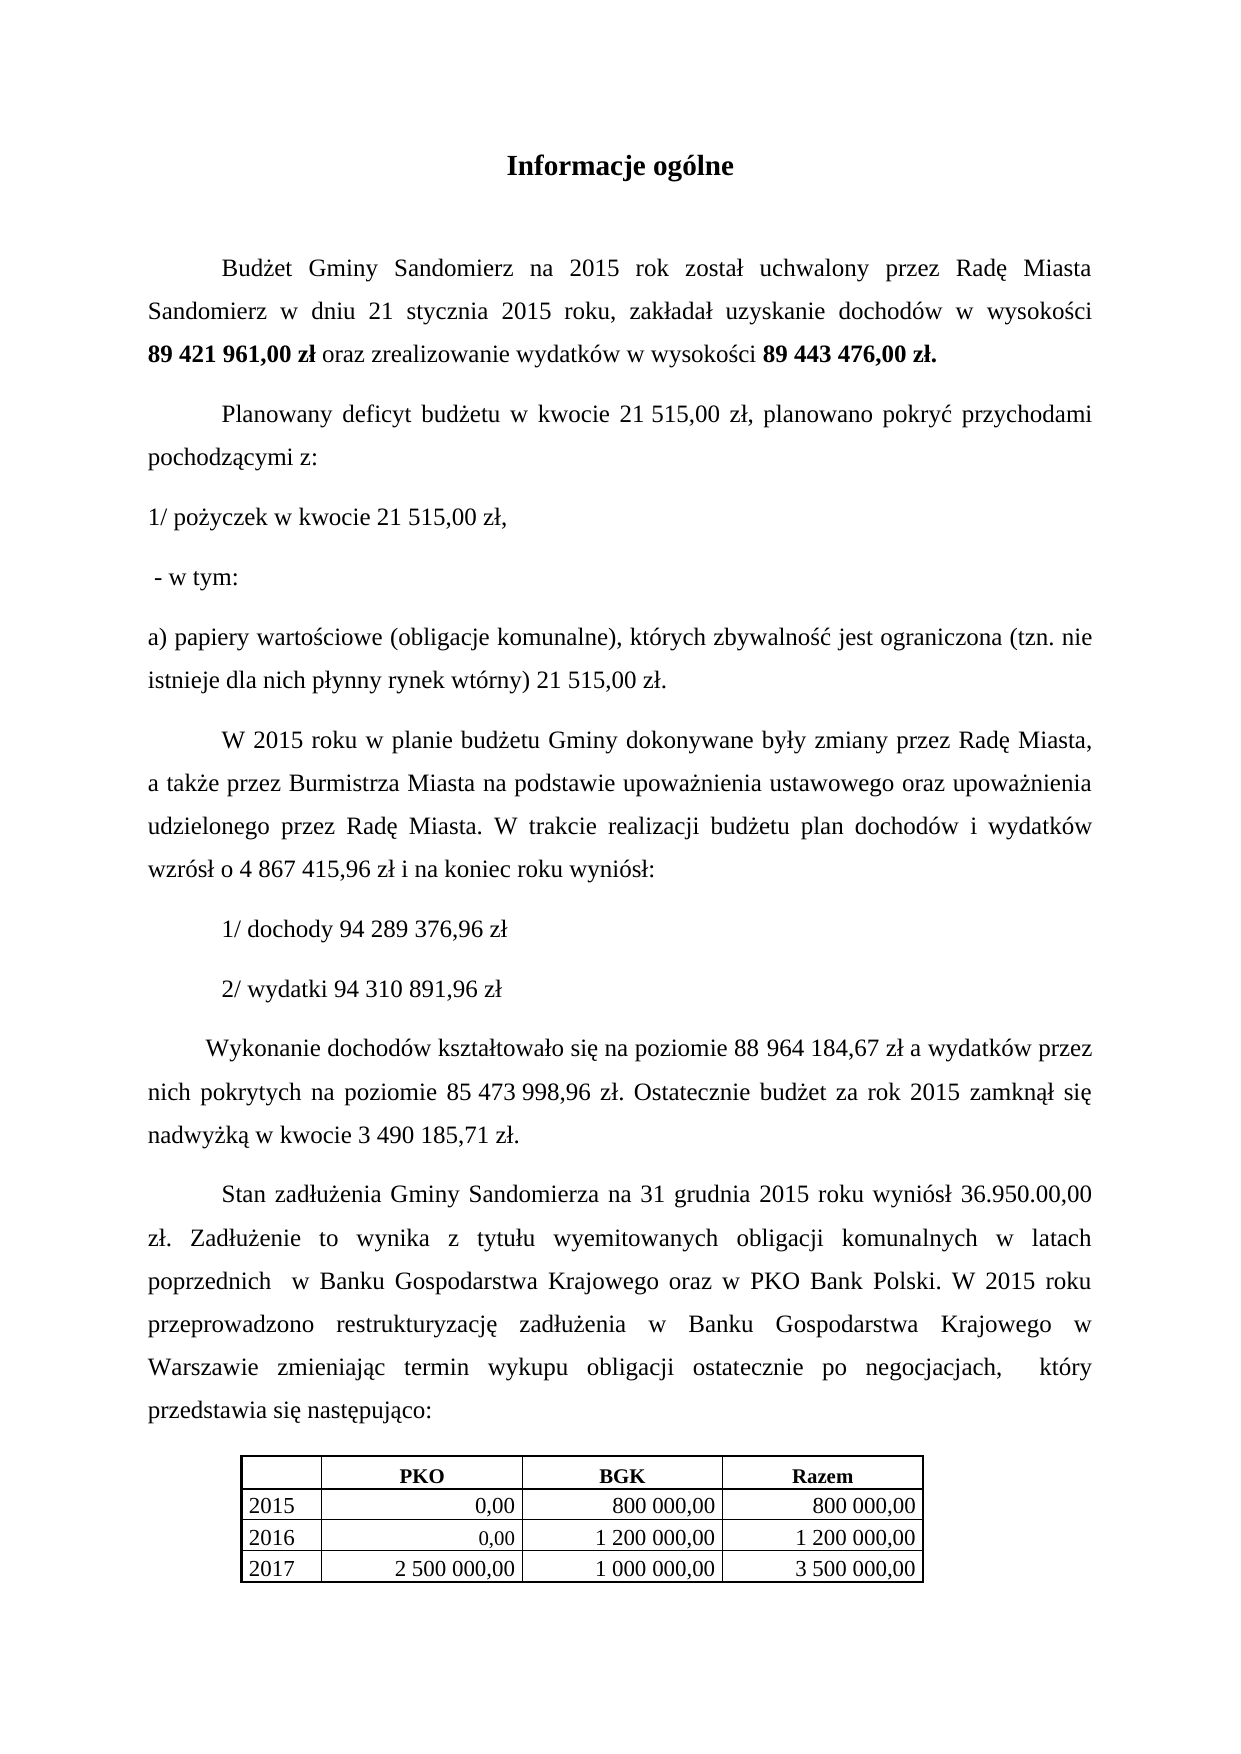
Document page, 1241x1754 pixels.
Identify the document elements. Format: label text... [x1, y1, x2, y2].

table_cell 3 500 000,00 [723, 1551, 922, 1581]
table_cell 1 200 000,00 [523, 1520, 722, 1550]
table_header PKO [322, 1457, 522, 1488]
text Informacje ogólne [148, 148, 1093, 181]
table_header Razem [723, 1457, 922, 1488]
table_header [243, 1457, 321, 1488]
table_cell 2016 [243, 1520, 321, 1550]
text 1/ dochody 94 289 376,96 zł [148, 914, 1093, 943]
text a) papiery wartościowe (obligacje komunalne), których zbywalność jest ograniczona (tzn. nie istnieje dla nich płynny rynek wtórny) 21 515,00 zł. [148, 622, 1093, 694]
table_cell 1 000 000,00 [523, 1551, 722, 1581]
table_cell 800 000,00 [723, 1490, 922, 1519]
text - w tym: [148, 562, 1093, 591]
text Budżet Gminy Sandomierz na 2015 rok został uchwalony przez Radę Miasta Sandomierz w dniu 21 stycznia 2015 roku, zakładał uzyskanie dochodów w wysokości 89 421 961,00 zł oraz zrealizowanie wydatków w wysokości 89 443 476,00 zł. [148, 253, 1093, 368]
table_cell 2 500 000,00 [322, 1551, 522, 1581]
table_cell 0,00 [322, 1490, 522, 1519]
table_cell 0,00 [322, 1520, 522, 1550]
table_cell 2015 [243, 1490, 321, 1519]
text Planowany deficyt budżetu w kwocie 21 515,00 zł, planowano pokryć przychodami pochodzącymi z: [148, 399, 1093, 471]
table_cell 1 200 000,00 [723, 1520, 922, 1550]
text 1/ pożyczek w kwocie 21 515,00 zł, [148, 502, 1093, 531]
text Wykonanie dochodów kształtowało się na poziomie 88 964 184,67 zł a wydatków przez nich pokrytych na poziomie 85 473 998,96 zł. Ostatecznie budżet za rok 2015 zamknął się nadwyżką w kwocie 3 490 185,71 zł. [148, 1033, 1093, 1148]
text Stan zadłużenia Gminy Sandomierza na 31 grudnia 2015 roku wyniósł 36.950.00,00 zł. Zadłużenie to wynika z tytułu wyemitowanych obligacji komunalnych w latach poprzednich w Banku Gospodarstwa Krajowego oraz w PKO Bank Polski. W 2015 roku przeprowadzono restrukturyzację zadłużenia w Banku Gospodarstwa Krajowego w Warszawie zmieniając termin wykupu obligacji ostatecznie po negocjacjach, który przedstawia się następująco: [148, 1179, 1093, 1424]
table_cell 2017 [243, 1551, 321, 1581]
text W 2015 roku w planie budżetu Gminy dokonywane były zmiany przez Radę Miasta, a także przez Burmistrza Miasta na podstawie upoważnienia ustawowego oraz upoważnienia udzielonego przez Radę Miasta. W trakcie realizacji budżetu plan dochodów i wydatków wzrósł o 4 867 415,96 zł i na koniec roku wyniósł: [148, 725, 1093, 883]
text 2/ wydatki 94 310 891,96 zł [148, 974, 1093, 1002]
table_header BGK [523, 1457, 722, 1488]
table_cell 800 000,00 [523, 1490, 722, 1519]
